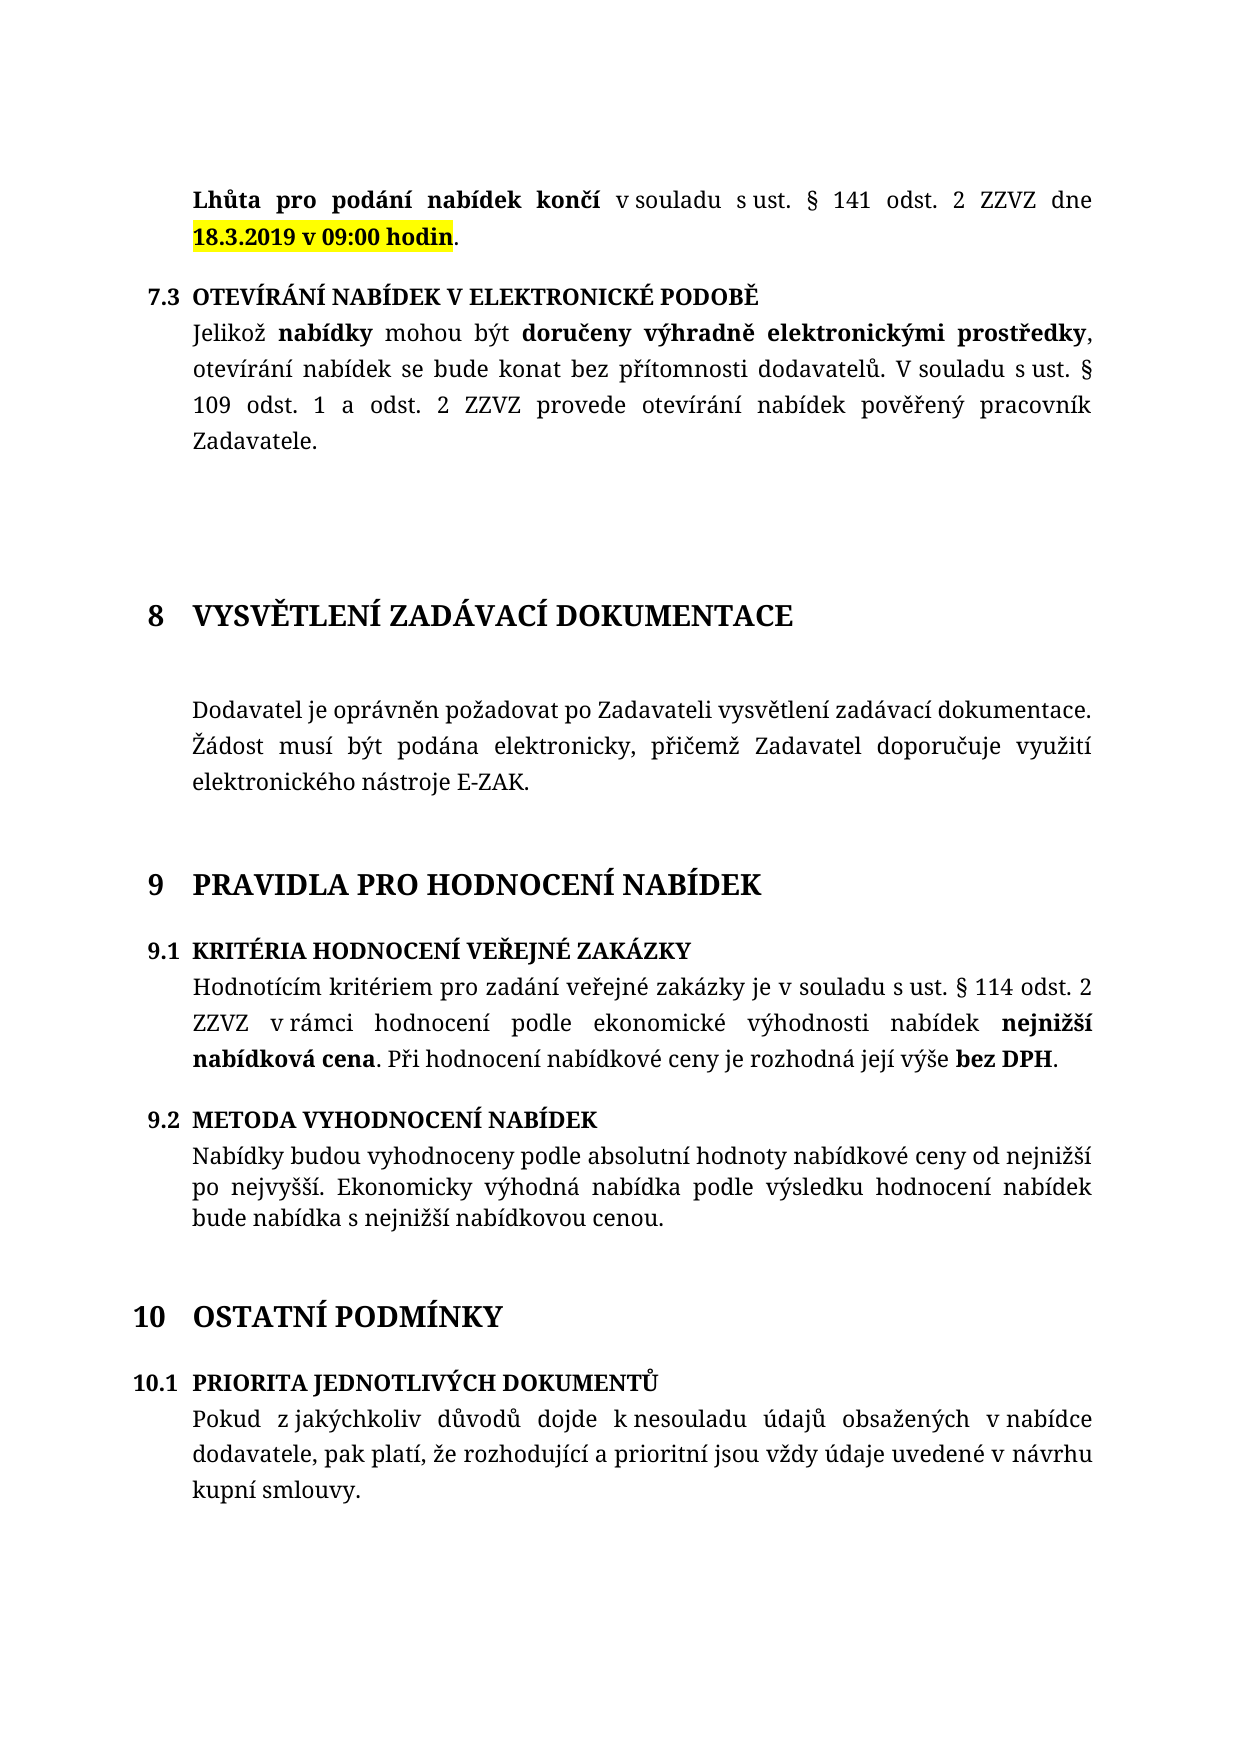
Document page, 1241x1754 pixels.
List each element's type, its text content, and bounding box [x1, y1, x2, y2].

text Jelikož nabídky mohou být doručeny výhradně elektronickými prostředky, otevírání nabídek se bude konat bez přítomnosti dodavatelů. V souladu s ust. § 109 odst. 1 a odst. 2 ZZVZ provede otevírání nabídek pověřený pracovník Zadavatele. [193, 317, 1093, 456]
subtitle OSTATNÍ PODMÍNKY [133, 1296, 1093, 1336]
text Pokud z jakýchkoliv důvodů dojde k nesouladu údajů obsažených v nabídce dodavatele, pak platí, že rozhodující a prioritní jsou vždy údaje uvedené v návrhu kupní smlouvy. [192, 1402, 1093, 1506]
subtitle KRITÉRIA HODNOCENÍ VEŘEJNÉ ZAKÁZKY [147, 935, 1093, 966]
subtitle VYSVĚTLENÍ ZADÁVACÍ DOKUMENTACE [148, 595, 1093, 635]
subtitle PRIORITA JEDNOTLIVÝCH DOKUMENTŮ [133, 1367, 1093, 1398]
text Hodnotícím kritériem pro zadání veřejné zakázky je v souladu s ust. § 114 odst. 2 ZZVZ v rámci hodnocení podle ekonomické výhodnosti nabídek nejnižší nabídková cena. Při hodnocení nabídkové ceny je rozhodná její výše bez DPH. [193, 971, 1093, 1074]
subtitle METODA VYHODNOCENÍ NABÍDEK [147, 1104, 1093, 1135]
subtitle PRAVIDLA PRO HODNOCENÍ NABÍDEK [148, 864, 1093, 904]
subtitle OTEVÍRÁNÍ NABÍDEK V ELEKTRONICKÉ PODOBĚ [148, 281, 1093, 313]
text Nabídky budou vyhodnoceny podle absolutní hodnoty nabídkové ceny od nejnižší po nejvyšší. Ekonomicky výhodná nabídka podle výsledku hodnocení nabídek bude nabídka s nejnižší nabídkovou cenou. [192, 1140, 1093, 1233]
text Dodavatel je oprávněn požadovat po Zadavateli vysvětlení zadávací dokumentace. Žádost musí být podána elektronicky, přičemž Zadavatel doporučuje využití elektronického nástroje E-ZAK. [192, 694, 1093, 797]
text Lhůta pro podání nabídek končí v souladu s ust. § 141 odst. 2 ZZVZ dne 18.3.2019 v 09:00 hodin. [193, 184, 1093, 252]
